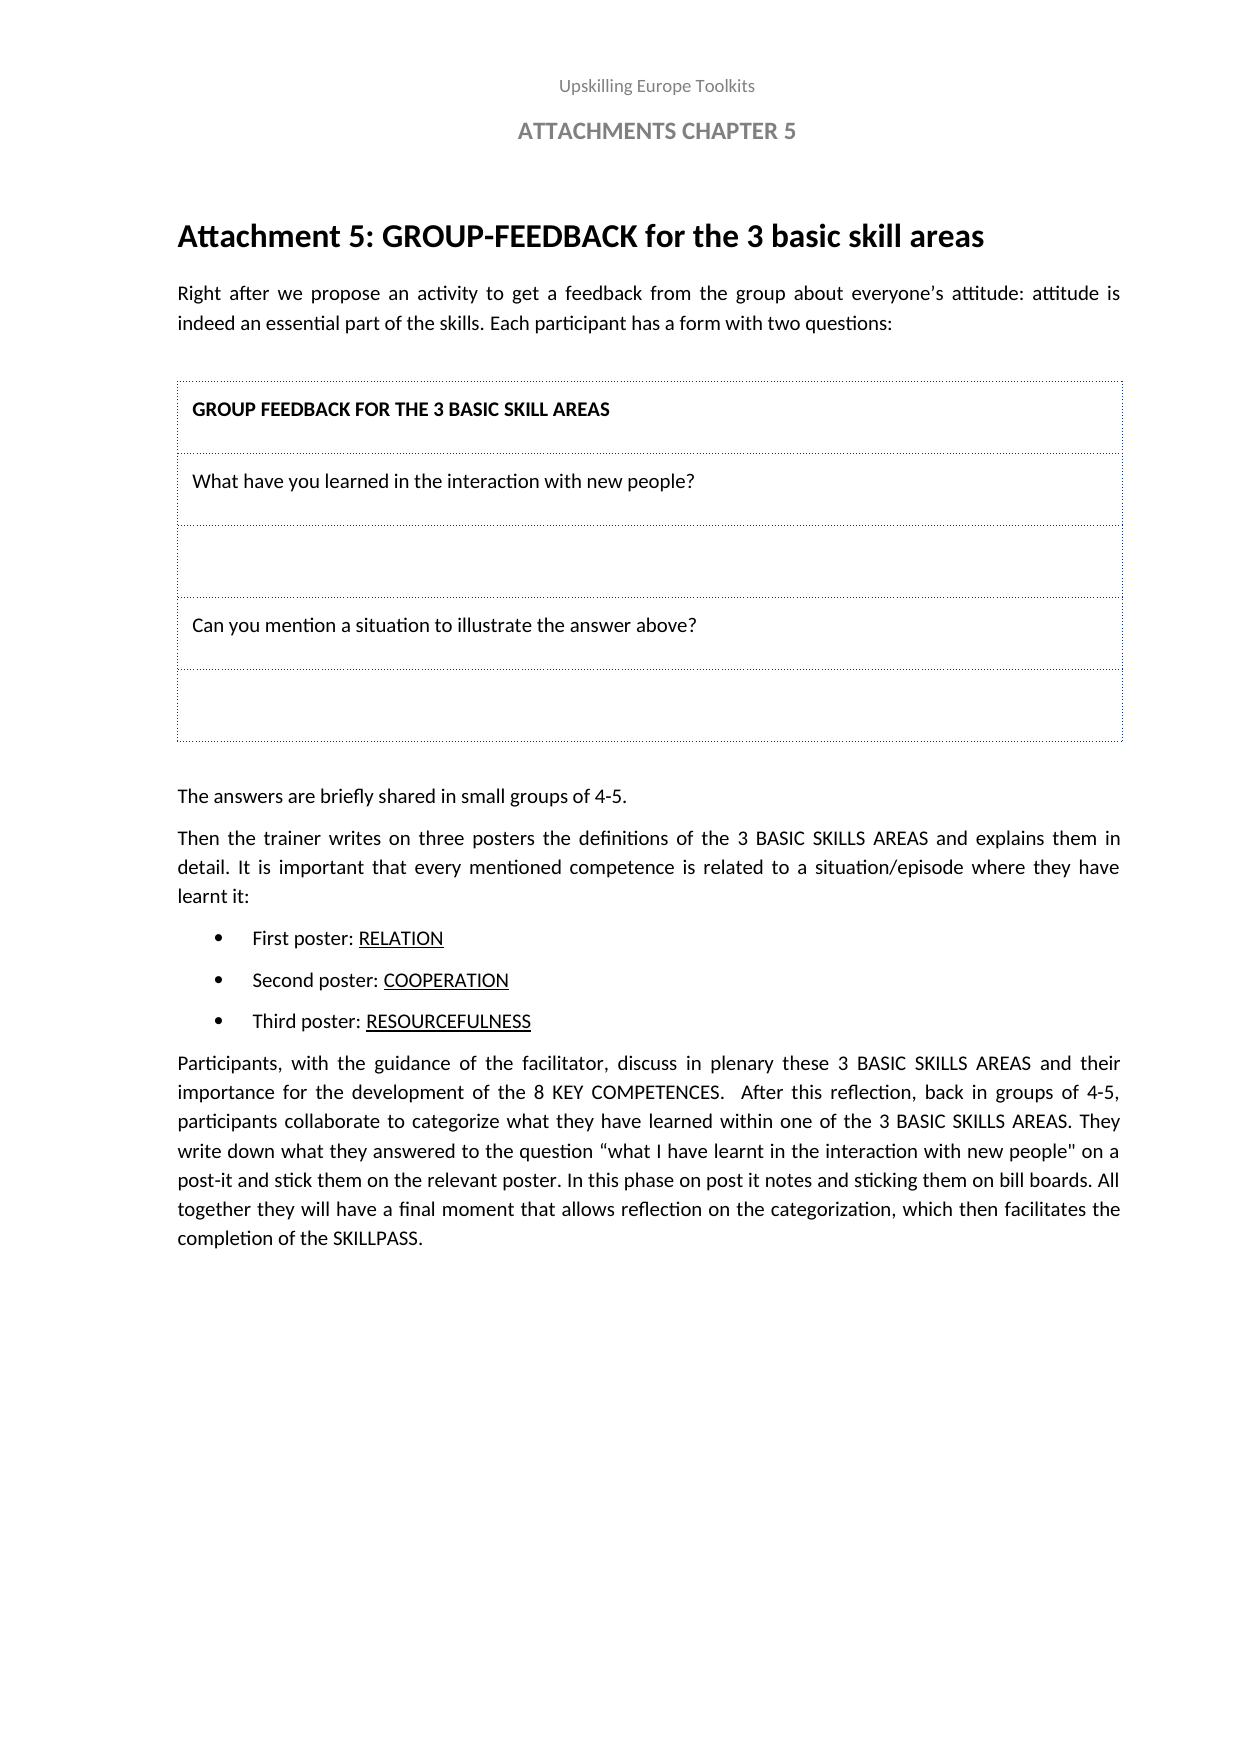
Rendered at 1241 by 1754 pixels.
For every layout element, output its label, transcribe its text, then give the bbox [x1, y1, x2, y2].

table_header GROUP FEEDBACK FOR THE 3 BASIC SKILL AREAS [177, 381, 1122, 453]
table_cell What have you learned in the interaction with new people? [177, 453, 1122, 525]
text Right after we propose an activity to get a feedback from the group about everyone’s attitude: attitude is indeed an essential part of the skills. Each participant has a form with two questions: [177, 281, 1122, 335]
list Second poster: COOPERATION [215, 967, 1122, 992]
title Attachment 5: GROUP-FEEDBACK for the 3 basic skill areas [177, 215, 1122, 256]
table_cell [177, 669, 1122, 741]
text Then the trainer writes on three posters the definitions of the 3 BASIC SKILLS AREAS and explains them in detail. It is important that every mentioned competence is related to a situation/episode where they have learnt it: [177, 825, 1122, 909]
table_cell [177, 525, 1122, 597]
table_cell Can you mention a situation to illustrate the answer above? [177, 597, 1122, 669]
list First poster: RELATION [215, 925, 1122, 951]
list Third poster: RESOURCEFULNESS [215, 1009, 1122, 1034]
text Participants, with the guidance of the facilitator, discuss in plenary these 3 BASIC SKILLS AREAS and their importance for the development of the 8 KEY COMPETENCES. After this reflection, back in groups of 4-5, participants collaborate to categorize what they have learned within one of the 3 BASIC SKILLS AREAS. They write down what they answered to the question “what I have learnt in the interaction with new people" on a post-it and stick them on the relevant poster. In this phase on post it notes and sticking them on bill boards. All together they will have a final moment that allows reflection on the categorization, which then facilitates the completion of the SKILLPASS. [177, 1050, 1122, 1251]
text The answers are briefly shared in small groups of 4-5. [177, 784, 1122, 809]
